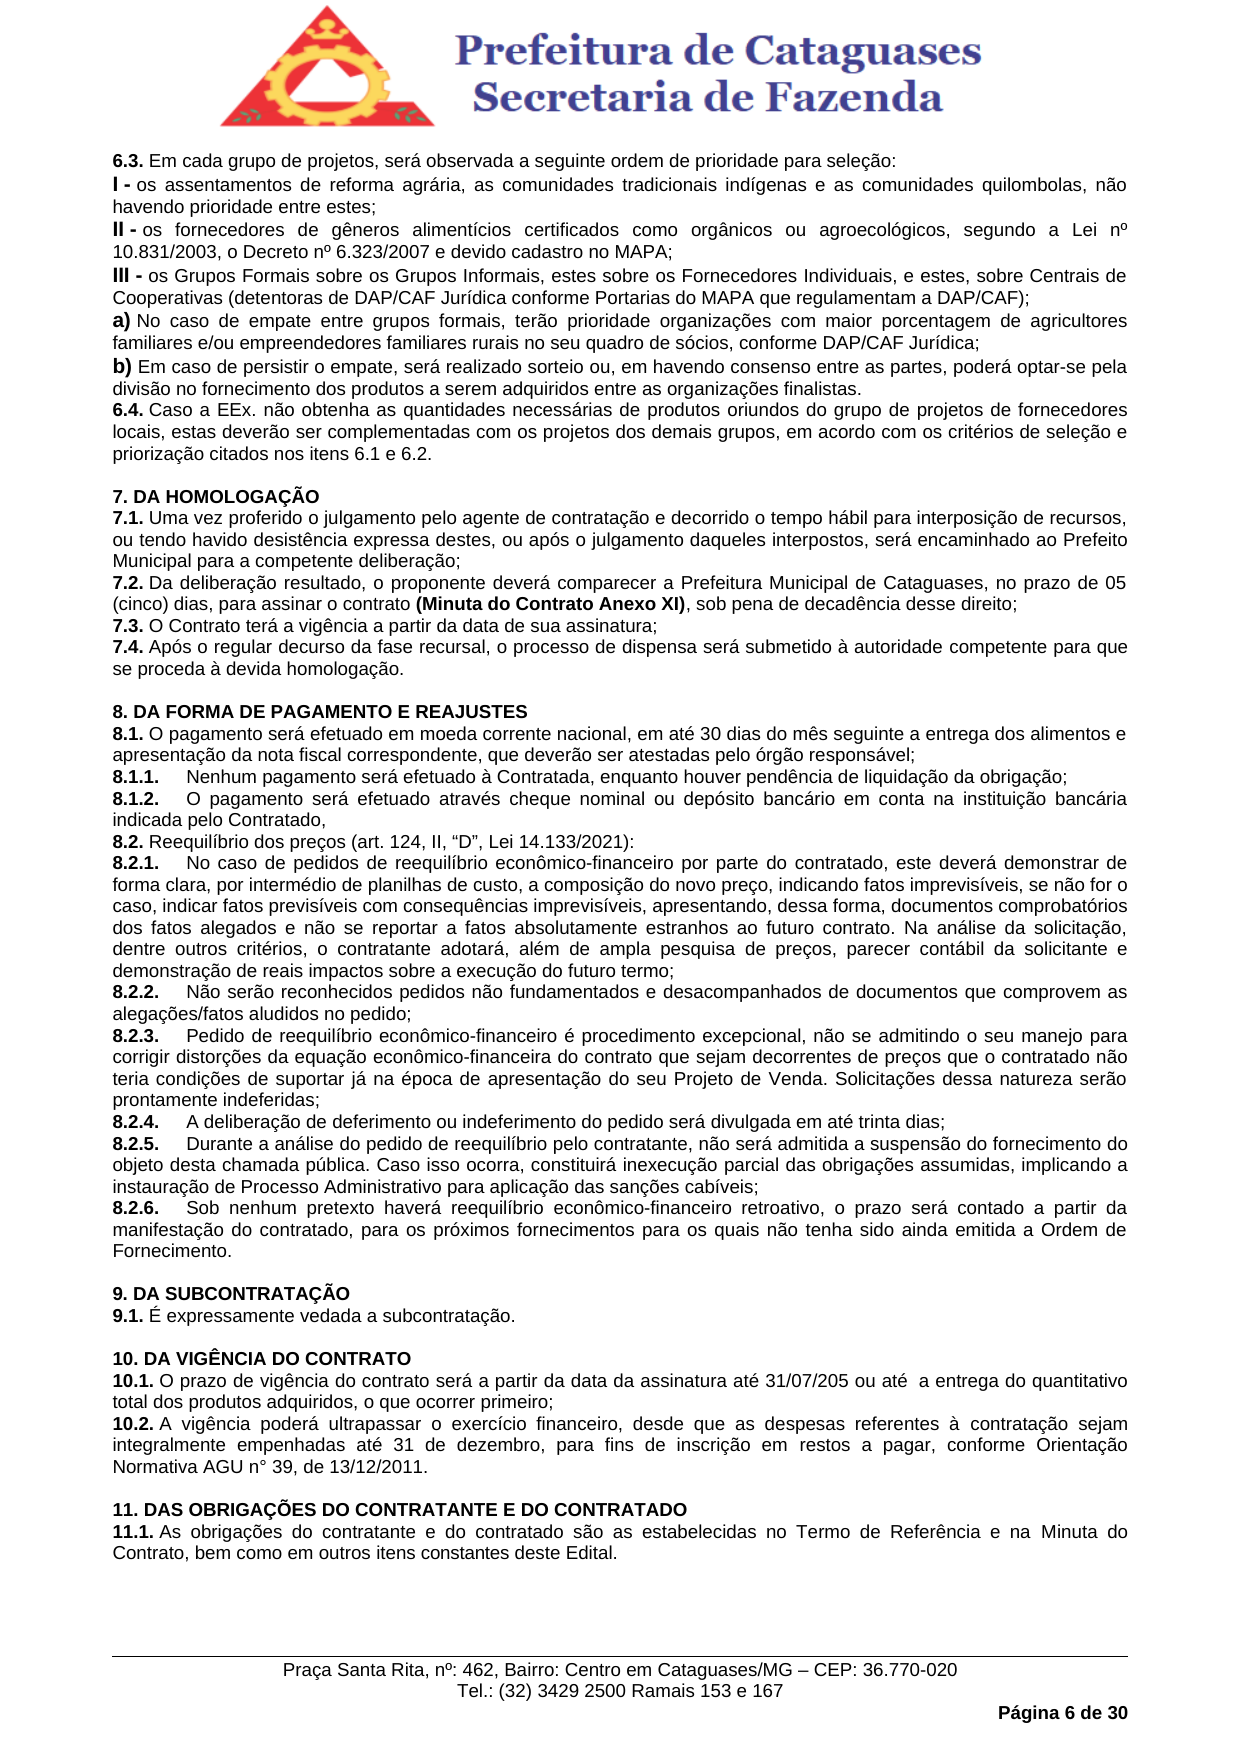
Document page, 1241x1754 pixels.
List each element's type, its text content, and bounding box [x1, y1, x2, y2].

list Em caso de persistir o empate, será realizado sorteio ou, em havendo consenso entre as partes, poderá optar-se pela divisão no fornecimento dos produtos a serem adquiridos entre as organizações finalistas. [112, 354, 1128, 399]
list os fornecedores de gêneros alimentícios certificados como orgânicos ou agroecológicos, segundo a Lei nº 10.831/2003, o Decreto nº 6.323/2007 e devido cadastro no MAPA; [112, 217, 1128, 263]
list O Contrato terá a vigência a partir da data de sua assinatura; [112, 615, 1128, 636]
list É expressamente vedada a subcontratação. [112, 1305, 1128, 1326]
list DAS OBRIGAÇÕES DO CONTRATANTE E DO CONTRATADO [112, 1499, 1128, 1520]
list As obrigações do contratante e do contratado são as estabelecidas no Termo de Referência e na Minuta do Contrato, bem como em outros itens constantes deste Edital. [112, 1520, 1128, 1563]
list No caso de empate entre grupos formais, terão prioridade organizações com maior porcentagem de agricultores familiares e/ou empreendedores familiares rurais no seu quadro de sócios, conforme DAP/CAF Jurídica; [112, 308, 1128, 354]
list Não serão reconhecidos pedidos não fundamentados e desacompanhados de documentos que comprovem as alegações/fatos aludidos no pedido; [112, 981, 1128, 1024]
list Da deliberação resultado, o proponente deverá comparecer a Prefeitura Municipal de Cataguases, no prazo de 05 (cinco) dias, para assinar o contrato (Minuta do Contrato Anexo XI), sob pena de decadência desse direito; [112, 572, 1128, 615]
list DA FORMA DE PAGAMENTO E REAJUSTES [112, 701, 1128, 723]
list No caso de pedidos de reequilíbrio econômico-financeiro por parte do contratado, este deverá demonstrar de forma clara, por intermédio de planilhas de custo, a composição do novo preço, indicando fatos imprevisíveis, se não for o caso, indicar fatos previsíveis com consequências imprevisíveis, apresentando, dessa forma, documentos comprobatórios dos fatos alegados e não se reportar a fatos absolutamente estranhos ao futuro contrato. Na análise da solicitação, dentre outros critérios, o contratante adotará, além de ampla pesquisa de preços, parecer contábil da solicitante e demonstração de reais impactos sobre a execução do futuro termo; [112, 852, 1128, 981]
list Reequilíbrio dos preços (art. 124, II, “D”, Lei 14.133/2021): [112, 830, 1128, 852]
list Durante a análise do pedido de reequilíbrio pelo contratante, não será admitida a suspensão do fornecimento do objeto desta chamada pública. Caso isso ocorra, constituirá inexecução parcial das obrigações assumidas, implicando a instauração de Processo Administrativo para aplicação das sanções cabíveis; [112, 1132, 1128, 1197]
list os Grupos Formais sobre os Grupos Informais, estes sobre os Fornecedores Individuais, e estes, sobre Centrais de Cooperativas (detentoras de DAP/CAF Jurídica conforme Portarias do MAPA que regulamentam a DAP/CAF); [112, 263, 1128, 308]
list Sob nenhum pretexto haverá reequilíbrio econômico-financeiro retroativo, o prazo será contado a partir da manifestação do contratado, para os próximos fornecimentos para os quais não tenha sido ainda emitida a Ordem de Fornecimento. [112, 1197, 1128, 1262]
list os assentamentos de reforma agrária, as comunidades tradicionais indígenas e as comunidades quilombolas, não havendo prioridade entre estes; [112, 172, 1128, 217]
list A vigência poderá ultrapassar o exercício financeiro, desde que as despesas referentes à contratação sejam integralmente empenhadas até 31 de dezembro, para fins de inscrição em restos a pagar, conforme Orientação Normativa AGU n° 39, de 13/12/2011. [112, 1413, 1128, 1477]
picture [165, 0, 1075, 148]
list Após o regular decurso da fase recursal, o processo de dispensa será submetido à autoridade competente para que se proceda à devida homologação. [112, 636, 1128, 679]
list Caso a EEx. não obtenha as quantidades necessárias de produtos oriundos do grupo de projetos de fornecedores locais, estas deverão ser complementadas com os projetos dos demais grupos, em acordo com os critérios de seleção e priorização citados nos itens 6.1 e 6.2. [112, 399, 1128, 464]
list Nenhum pagamento será efetuado à Contratada, enquanto houver pendência de liquidação da obrigação; [112, 766, 1128, 787]
list O pagamento será efetuado através cheque nominal ou depósito bancário em conta na instituição bancária indicada pelo Contratado, [112, 787, 1128, 830]
list DA SUBCONTRATAÇÃO [112, 1283, 1128, 1305]
list A deliberação de deferimento ou indeferimento do pedido será divulgada em até trinta dias; [112, 1111, 1128, 1132]
list Em cada grupo de projetos, será observada a seguinte ordem de prioridade para seleção: [112, 150, 1128, 172]
list O prazo de vigência do contrato será a partir da data da assinatura até 31/07/205 ou até a entrega do quantitativo total dos produtos adquiridos, o que ocorrer primeiro; [112, 1369, 1128, 1413]
list DA HOMOLOGAÇÃO [112, 485, 1128, 507]
list O pagamento será efetuado em moeda corrente nacional, em até 30 dias do mês seguinte a entrega dos alimentos e apresentação da nota fiscal correspondente, que deverão ser atestadas pelo órgão responsável; [112, 723, 1128, 766]
list DA VIGÊNCIA DO CONTRATO [112, 1348, 1128, 1369]
list Pedido de reequilíbrio econômico-financeiro é procedimento excepcional, não se admitindo o seu manejo para corrigir distorções da equação econômico-financeira do contrato que sejam decorrentes de preços que o contratado não teria condições de suportar já na época de apresentação do seu Projeto de Venda. Solicitações dessa natureza serão prontamente indeferidas; [112, 1024, 1128, 1111]
list Uma vez proferido o julgamento pelo agente de contratação e decorrido o tempo hábil para interposição de recursos, ou tendo havido desistência expressa destes, ou após o julgamento daqueles interpostos, será encaminhado ao Prefeito Municipal para a competente deliberação; [112, 507, 1128, 572]
